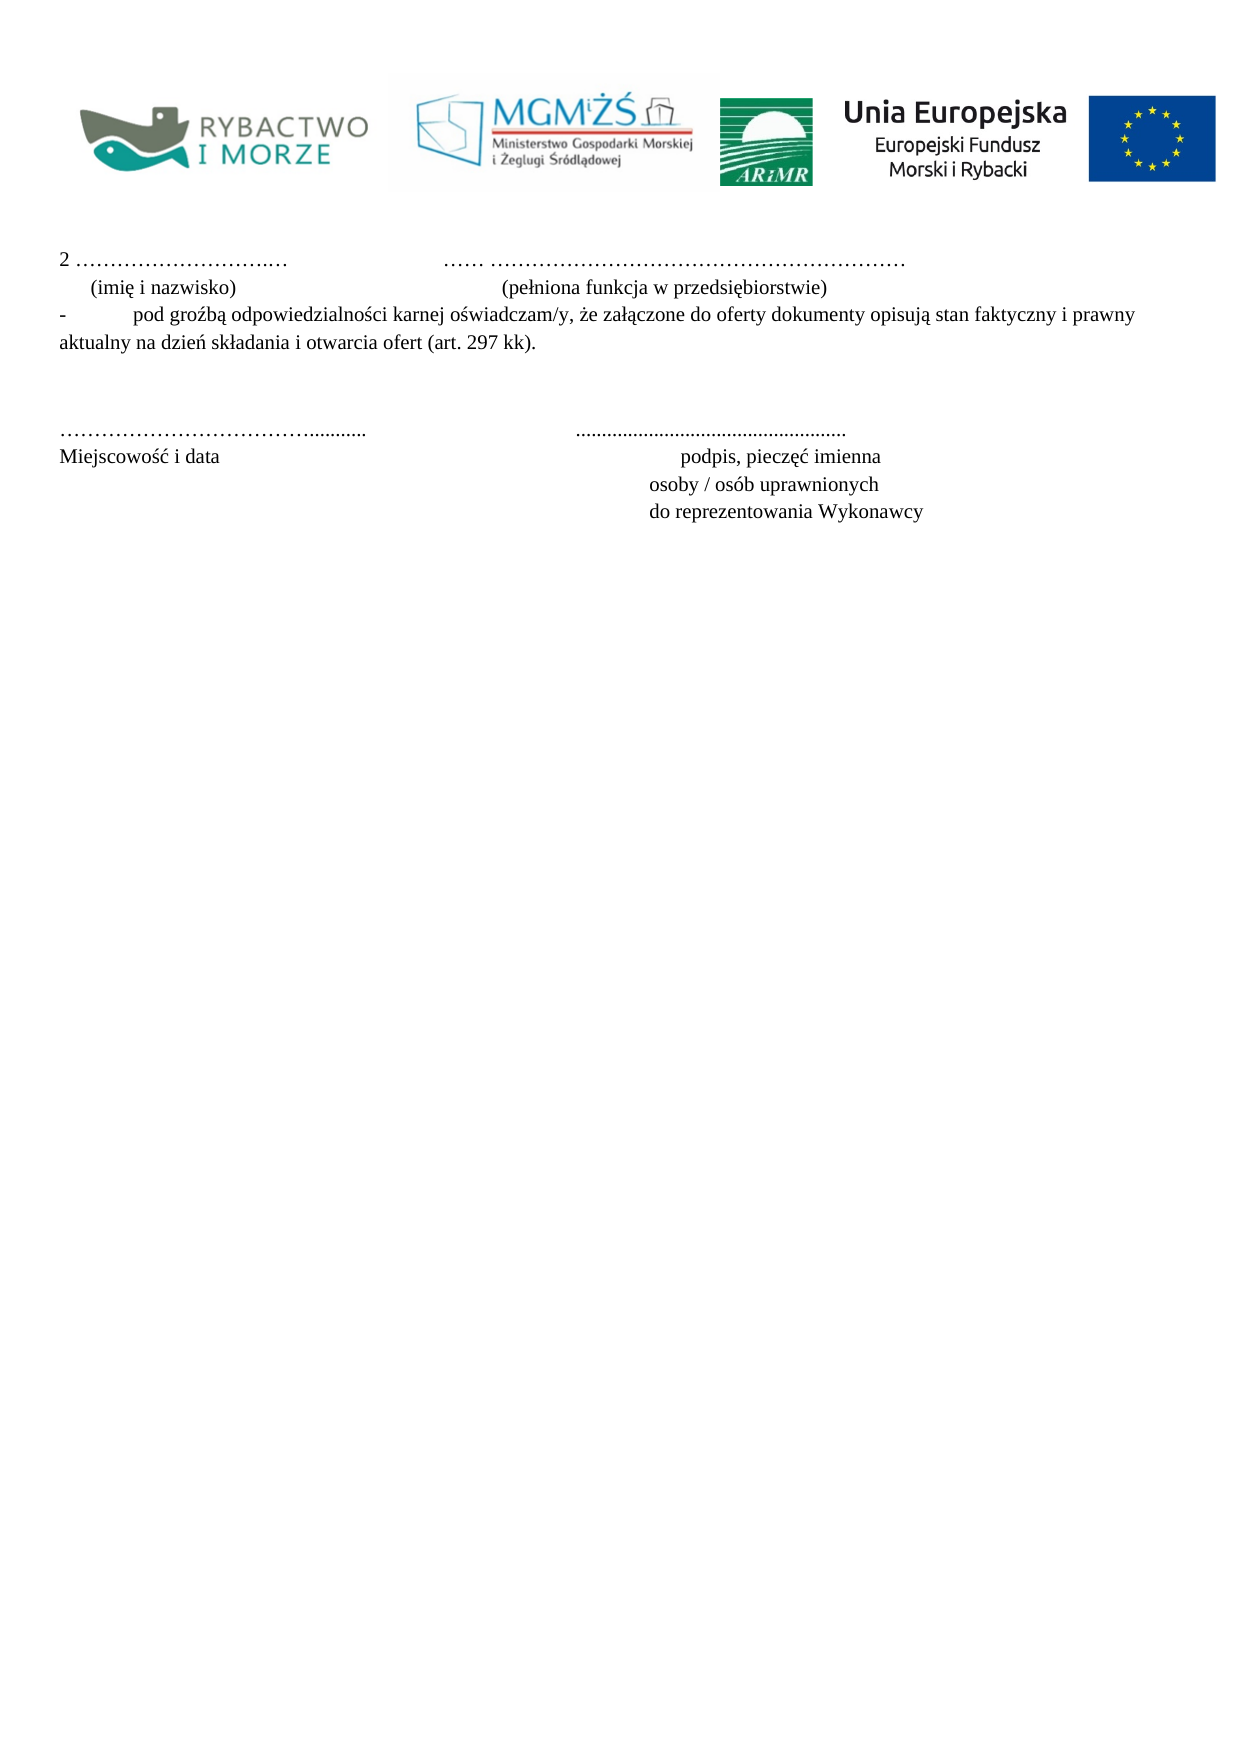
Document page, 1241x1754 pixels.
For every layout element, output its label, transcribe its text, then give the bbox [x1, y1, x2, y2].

text Miejscowość i data podpis, pieczęć imienna [59, 444, 1181, 468]
text (imię i nazwisko) (pełniona funkcja w przedsiębiorstwie) [59, 275, 1181, 299]
text - pod groźbą odpowiedzialności karnej oświadczam/y, że załączone do oferty dokumenty opisują stan faktyczny i prawny aktualny na dzień składania i otwarcia ofert (art. 297 kk). [59, 302, 1181, 354]
text do reprezentowania Wykonawcy [575, 499, 1181, 523]
text osoby / osób uprawnionych [575, 472, 1181, 496]
text ………………………………........... .................................................... [59, 417, 1181, 441]
picture [845, 94, 1218, 184]
picture [59, 73, 813, 192]
text 2 ……………………….… …… …………………………………………………… [59, 247, 1181, 271]
